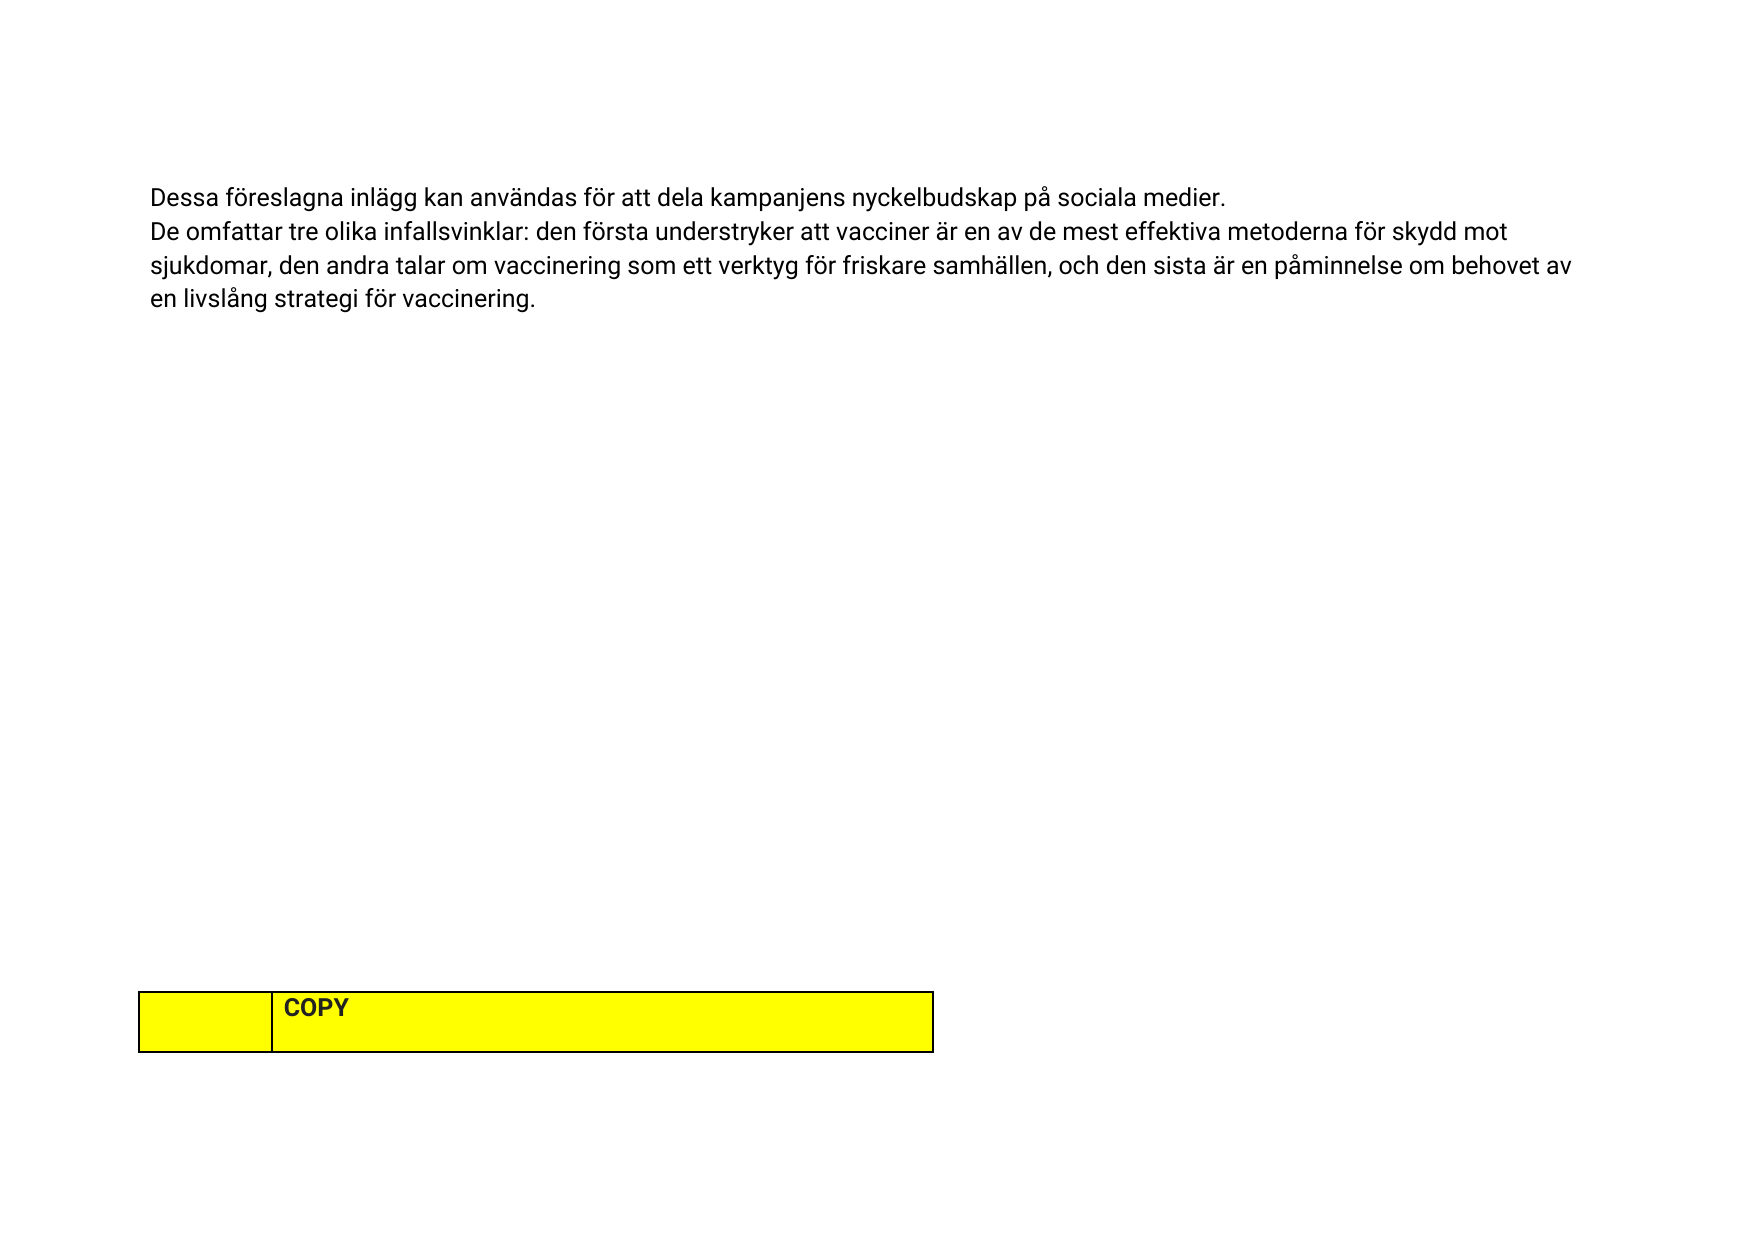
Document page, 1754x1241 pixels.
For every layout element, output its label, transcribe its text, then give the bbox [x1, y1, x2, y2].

text De omfattar tre olika infallsvinklar: den första understryker att vacciner är en av de mest effektiva metoderna för skydd mot sjukdomar, den andra talar om vaccinering som ett verktyg för friskare samhällen, och den sista är en påminnelse om behovet av en livslång strategi för vaccinering. [150, 217, 1604, 314]
table_header [140, 993, 271, 1051]
table_header COPY [273, 993, 932, 1051]
text Dessa föreslagna inlägg kan användas för att dela kampanjens nyckelbudskap på sociala medier. [150, 184, 1604, 213]
